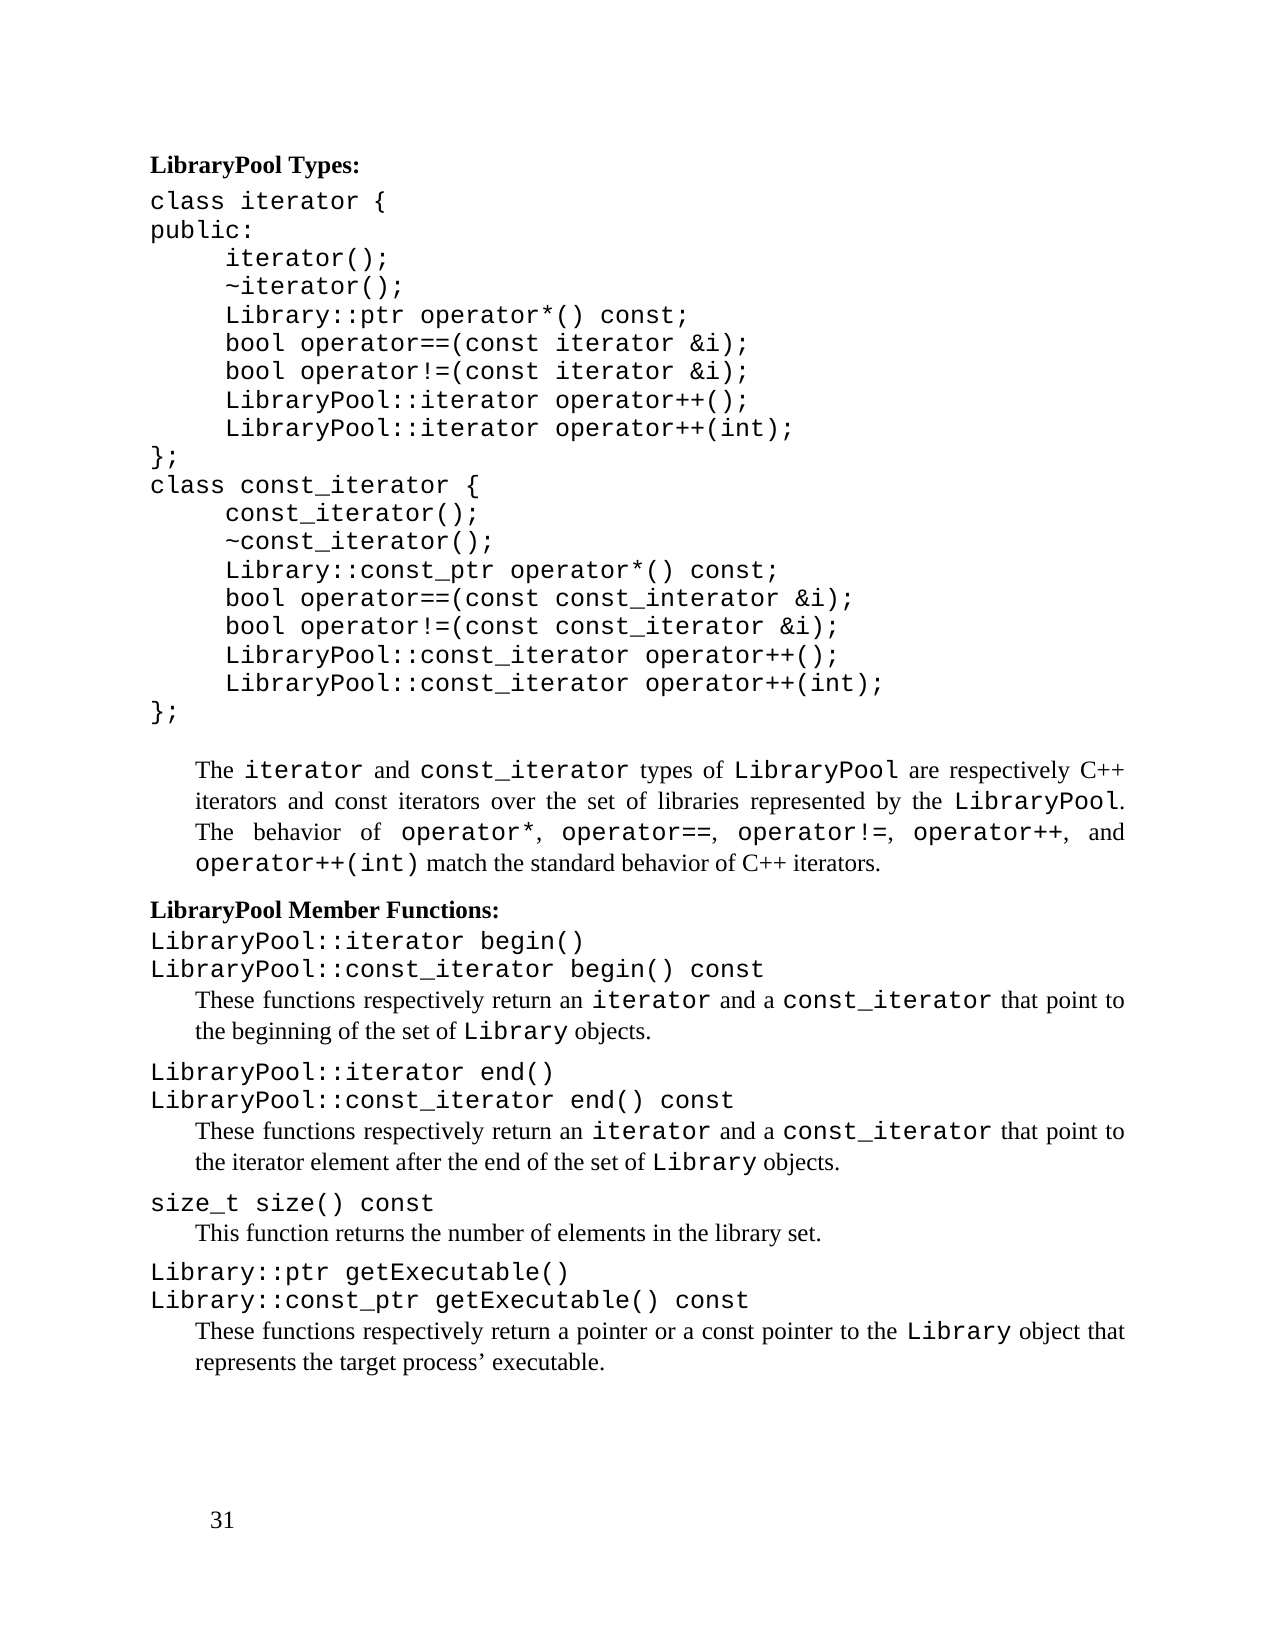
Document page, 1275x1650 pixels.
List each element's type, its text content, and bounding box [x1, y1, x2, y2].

text These functions respectively return an iterator and a const_iterator that point to the beginning of the set of Library objects. [195, 985, 1125, 1047]
text }; [150, 699, 1125, 727]
text class iterator { [150, 183, 1125, 217]
text ~iterator(); [150, 274, 1125, 302]
text const_iterator(); [150, 501, 1125, 529]
subtitle LibraryPool Member Functions: [150, 896, 1125, 924]
text These functions respectively return an iterator and a const_iterator that point to the iterator element after the end of the set of Library objects. [195, 1116, 1125, 1178]
text ~const_iterator(); [150, 529, 1125, 557]
text }; [150, 444, 1125, 472]
text LibraryPool::iterator operator++(int); [150, 416, 1125, 444]
text LibraryPool::const_iterator operator++(); [150, 642, 1125, 671]
text This function returns the number of elements in the library set. [195, 1218, 1125, 1247]
text LibraryPool::const_iterator begin() const [150, 957, 1125, 985]
text size_t size() const [150, 1190, 1125, 1218]
text LibraryPool::iterator operator++(); [150, 387, 1125, 416]
text Library::const_ptr getExecutable() const [150, 1288, 1125, 1316]
text LibraryPool::iterator begin() [150, 928, 1125, 957]
text bool operator!=(const const_iterator &i); [150, 614, 1125, 642]
text Library::const_ptr operator*() const; [150, 557, 1125, 586]
text LibraryPool::const_iterator operator++(int); [150, 671, 1125, 699]
text The iterator and const_iterator types of LibraryPool are respectively C++ iterators and const iterators over the set of libraries represented by the LibraryPool. The behavior of operator*, operator==, operator!=, operator++, and operator++(int) match the standard behavior of C++ iterators. [195, 756, 1125, 879]
subtitle LibraryPool Types: [150, 150, 1125, 179]
text iterator(); [150, 246, 1125, 274]
text class const_iterator { [150, 472, 1125, 501]
text public: [150, 217, 1125, 246]
text These functions respectively return a pointer or a const pointer to the Library object that represents the target process’ executable. [195, 1316, 1125, 1376]
text bool operator!=(const iterator &i); [150, 359, 1125, 387]
text LibraryPool::const_iterator end() const [150, 1088, 1125, 1116]
text Library::ptr operator*() const; [150, 302, 1125, 331]
text LibraryPool::iterator end() [150, 1059, 1125, 1088]
text Library::ptr getExecutable() [150, 1260, 1125, 1288]
text bool operator==(const iterator &i); [150, 331, 1125, 359]
text bool operator==(const const_interator &i); [150, 586, 1125, 614]
